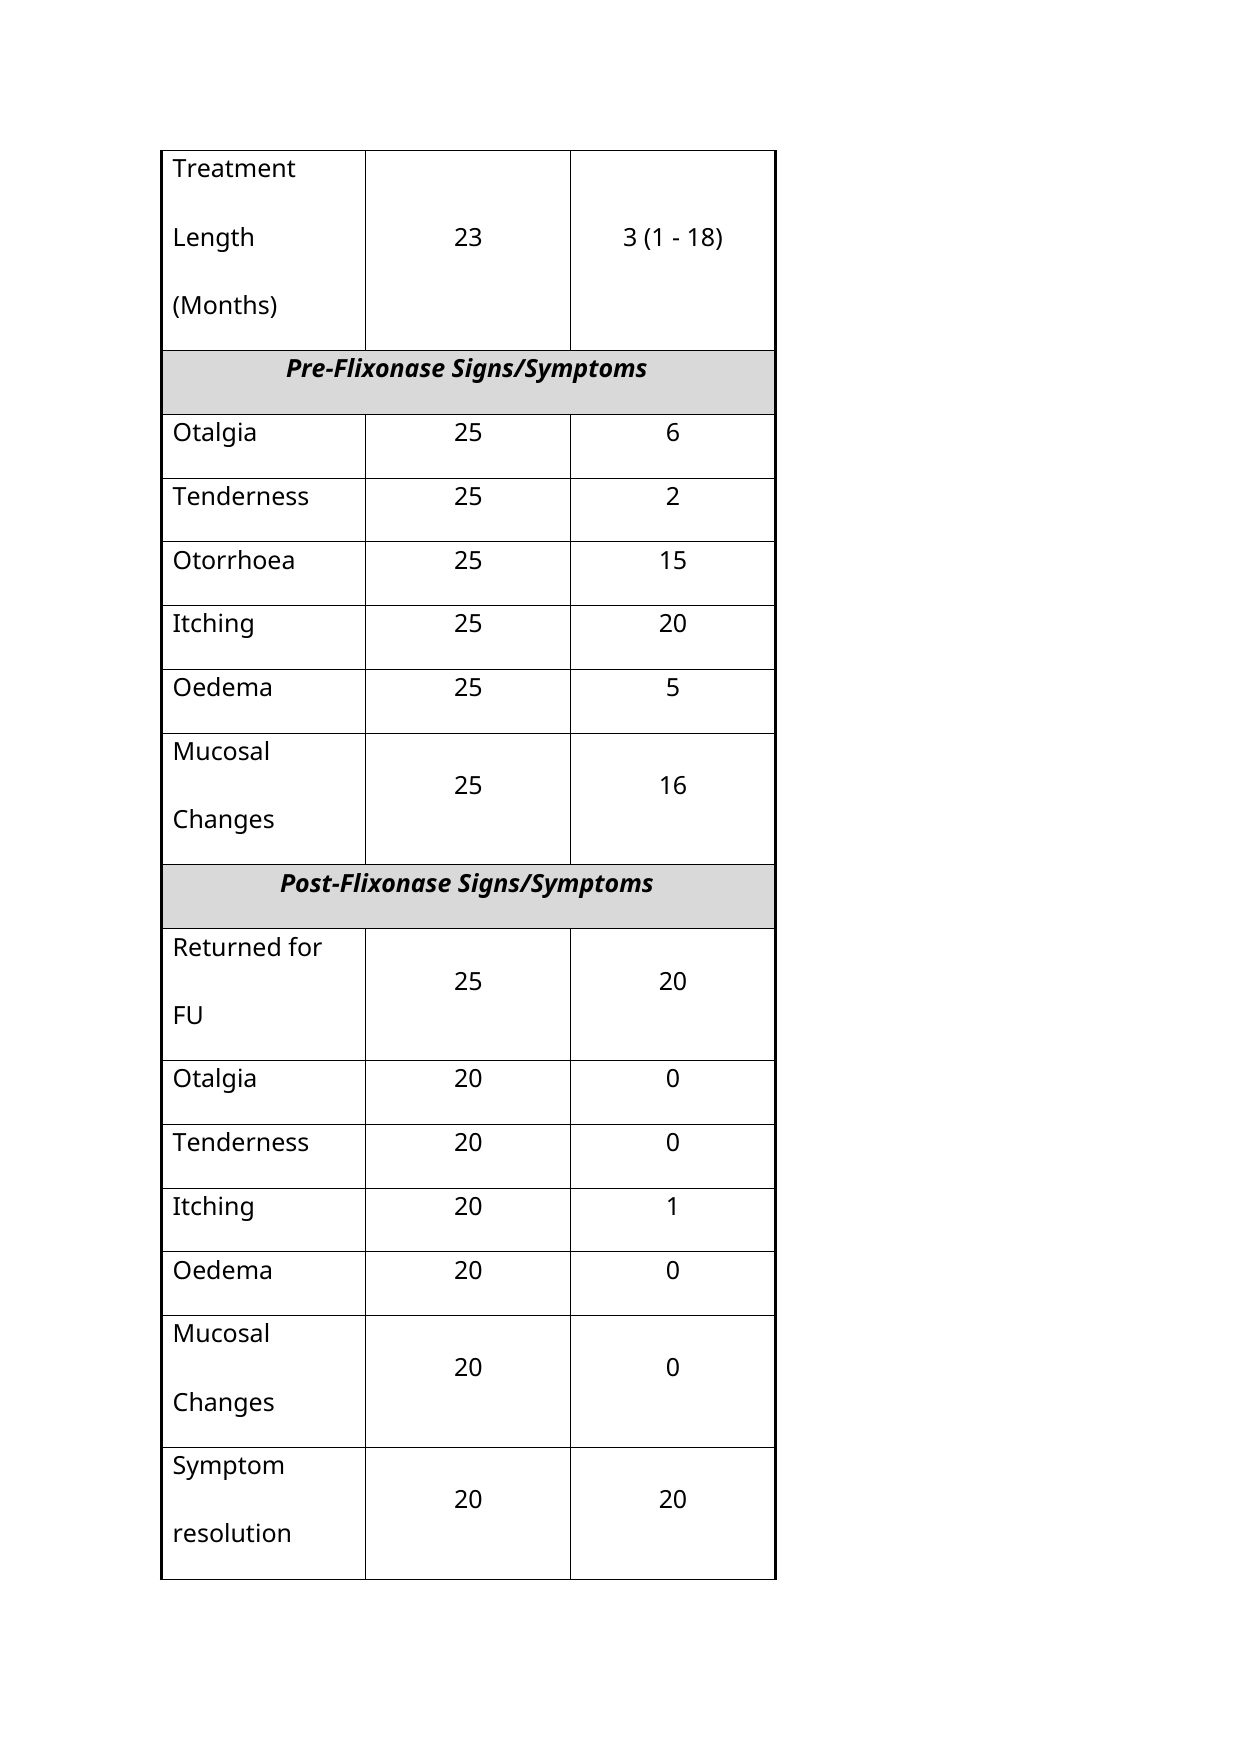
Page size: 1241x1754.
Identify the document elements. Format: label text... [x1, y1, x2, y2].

table_cell Otalgia [163, 1061, 365, 1124]
table_cell 25 [366, 670, 570, 732]
table_cell 25 [366, 415, 570, 477]
table_cell 20 [571, 606, 774, 669]
table_cell 16 [571, 734, 774, 864]
table_cell 20 [366, 1448, 570, 1579]
table_cell 25 [366, 479, 570, 541]
table_cell Symptom resolution [163, 1448, 365, 1579]
table_cell Tenderness [163, 479, 365, 541]
table_cell 25 [366, 734, 570, 864]
table_cell 5 [571, 670, 774, 732]
table_cell 20 [366, 1061, 570, 1124]
table_cell Pre-Flixonase Signs/Symptoms [163, 351, 774, 414]
table_cell 3 (1 - 18) [571, 151, 774, 350]
table_cell 0 [571, 1125, 774, 1187]
table_cell Mucosal Changes [163, 734, 365, 864]
table_cell Oedema [163, 670, 365, 732]
table_cell 25 [366, 542, 570, 605]
table_cell 25 [366, 929, 570, 1060]
table_cell Post-Flixonase Signs/Symptoms [163, 865, 774, 928]
table_cell 25 [366, 606, 570, 669]
table_cell 2 [571, 479, 774, 541]
table_cell 20 [366, 1316, 570, 1447]
table_cell Itching [163, 1189, 365, 1251]
table_cell 0 [571, 1316, 774, 1447]
table_cell Otorrhoea [163, 542, 365, 605]
table_cell Itching [163, 606, 365, 669]
table_cell 0 [571, 1061, 774, 1124]
table_cell Oedema [163, 1252, 365, 1315]
table_cell 6 [571, 415, 774, 477]
table_cell 20 [571, 929, 774, 1060]
table_cell Treatment Length (Months) [163, 151, 365, 350]
table_cell 23 [366, 151, 570, 350]
table_cell 15 [571, 542, 774, 605]
table_cell 0 [571, 1252, 774, 1315]
table_cell Returned for FU [163, 929, 365, 1060]
table_cell Otalgia [163, 415, 365, 477]
table_cell 20 [366, 1252, 570, 1315]
table_cell Mucosal Changes [163, 1316, 365, 1447]
table_cell 20 [366, 1189, 570, 1251]
table_cell 1 [571, 1189, 774, 1251]
table_cell 20 [366, 1125, 570, 1187]
table_cell Tenderness [163, 1125, 365, 1187]
table_cell 20 [571, 1448, 774, 1579]
